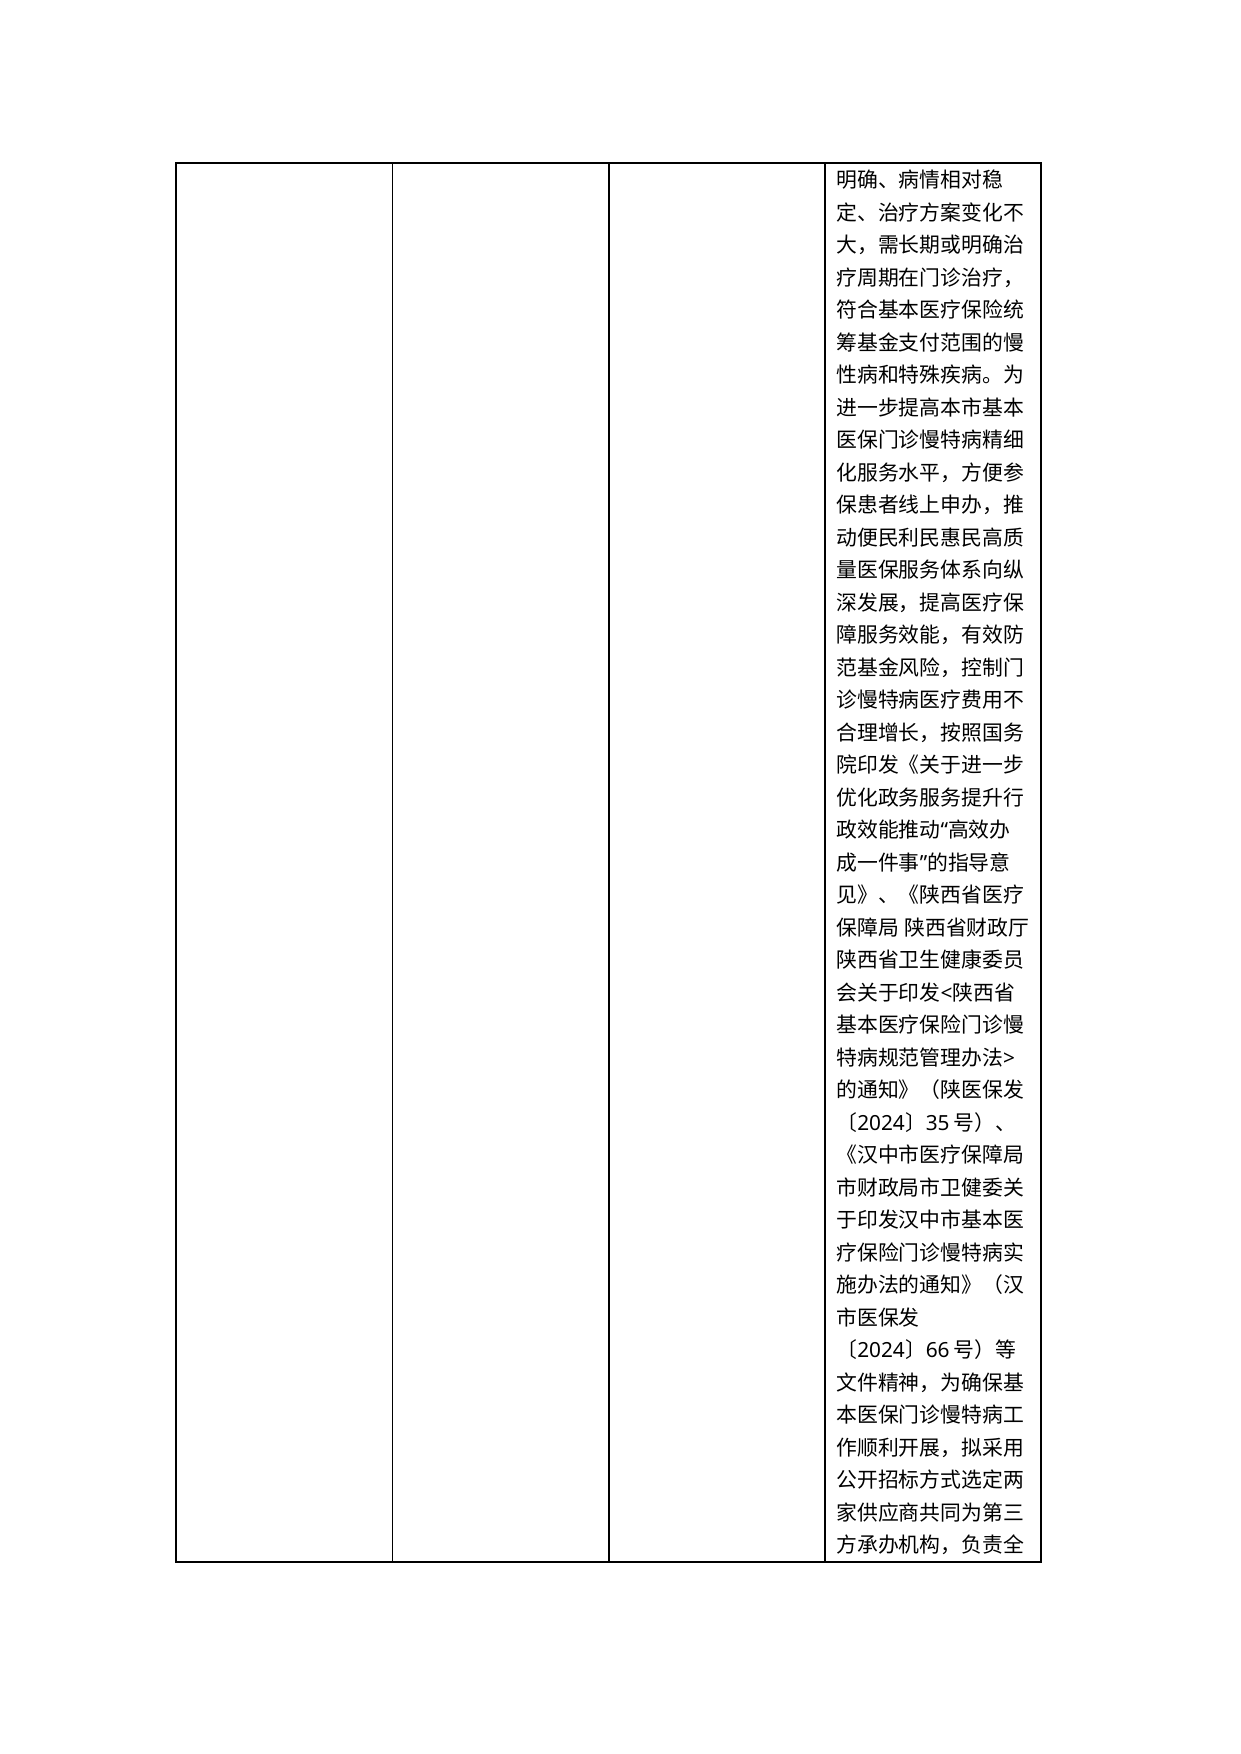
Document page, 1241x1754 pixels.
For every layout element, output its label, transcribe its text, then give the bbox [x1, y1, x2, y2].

table_cell [610, 164, 824, 1561]
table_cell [826, 164, 1040, 1561]
table_cell [177, 164, 392, 1561]
table_cell 1 [393, 164, 608, 1561]
